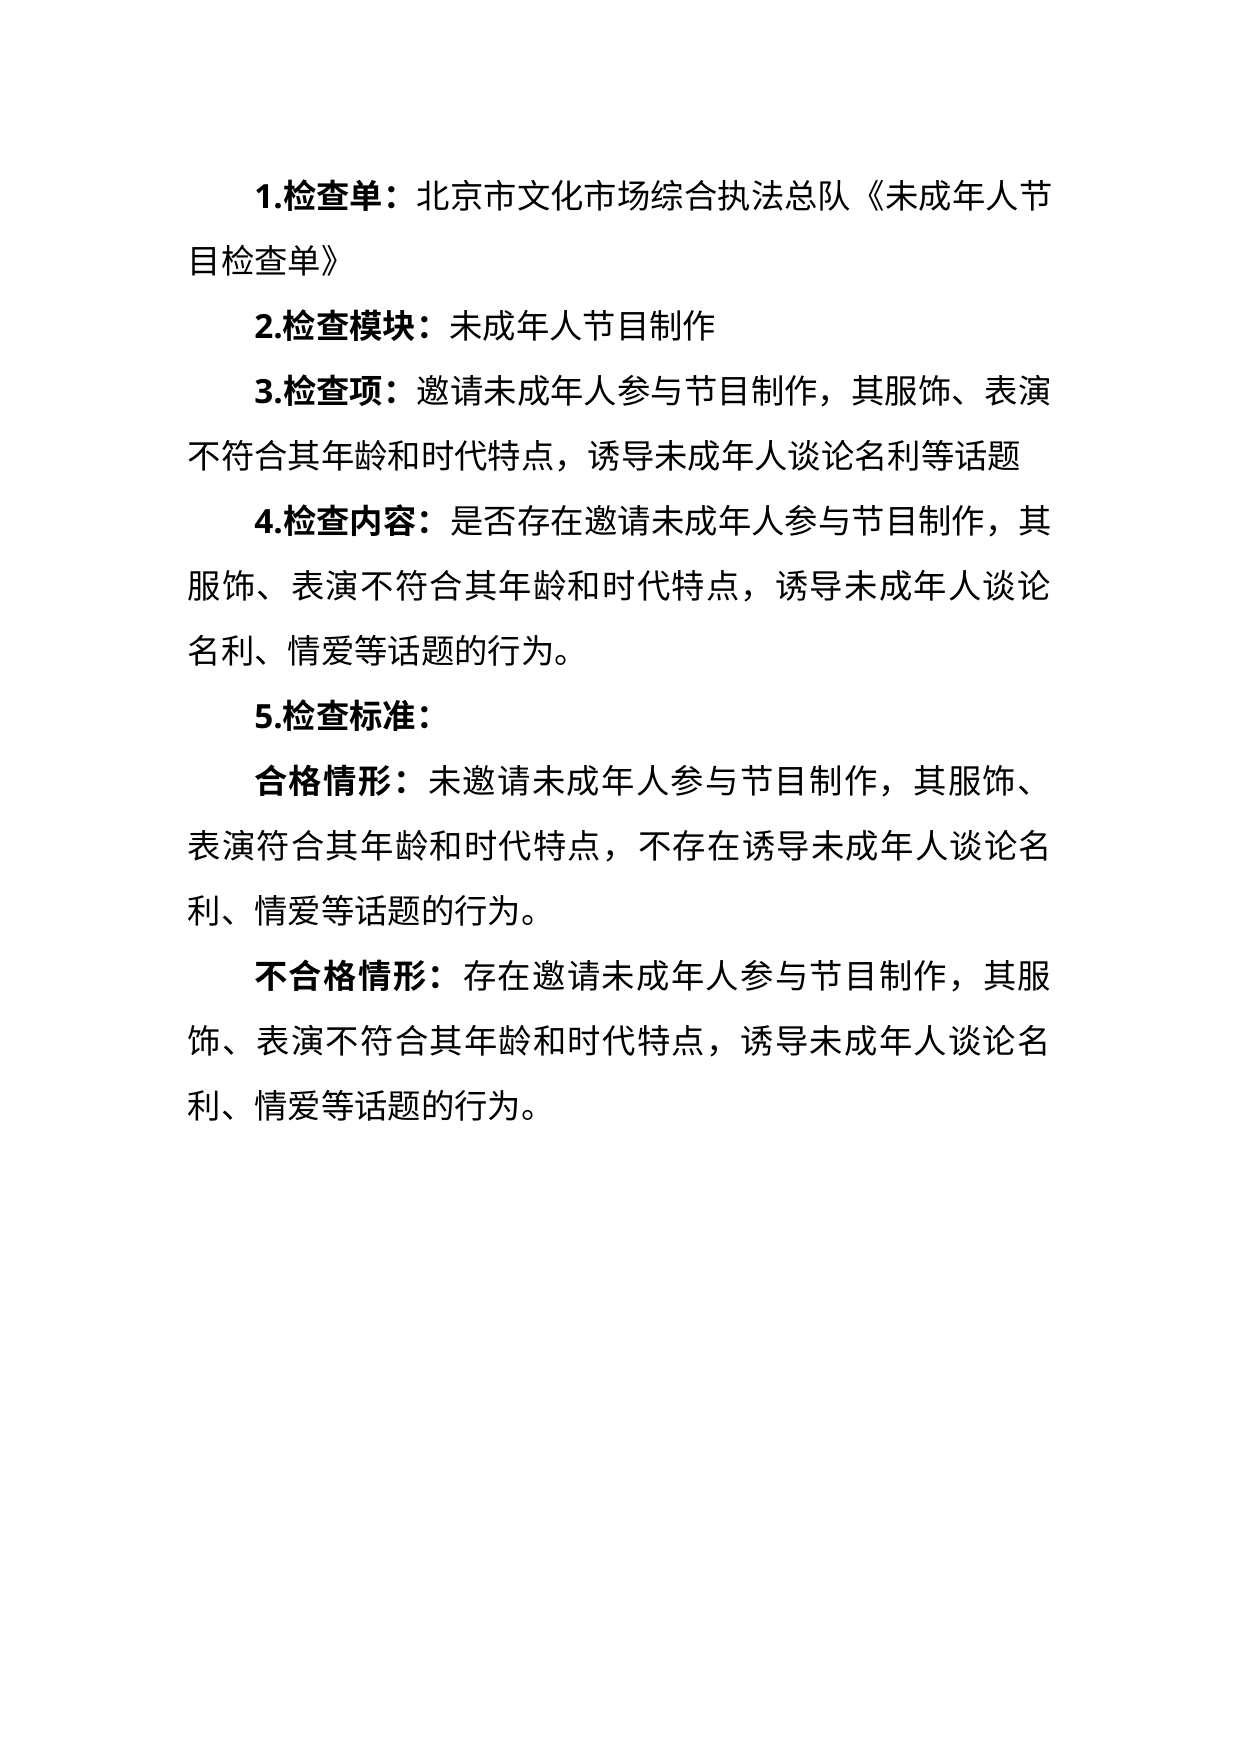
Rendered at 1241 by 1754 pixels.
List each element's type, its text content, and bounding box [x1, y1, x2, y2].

text 3.检查项：邀请未成年人参与节目制作，其服饰、表演不符合其年龄和时代特点，诱导未成年人谈论名利等话题 [187, 357, 1053, 487]
text 1.检查单：北京市文化市场综合执法总队《未成年人节目检查单》 [187, 162, 1053, 292]
text 5.检查标准： [187, 682, 1053, 747]
text 4.检查内容：是否存在邀请未成年人参与节目制作，其服饰、表演不符合其年龄和时代特点，诱导未成年人谈论名利、情爱等话题的行为。 [187, 487, 1053, 682]
text 不合格情形：存在邀请未成年人参与节目制作，其服饰、表演不符合其年龄和时代特点，诱导未成年人谈论名利、情爱等话题的行为。 [187, 942, 1053, 1137]
text 合格情形：未邀请未成年人参与节目制作，其服饰、表演符合其年龄和时代特点，不存在诱导未成年人谈论名利、情爱等话题的行为。 [187, 747, 1053, 942]
text 2.检查模块：未成年人节目制作 [187, 292, 1053, 357]
